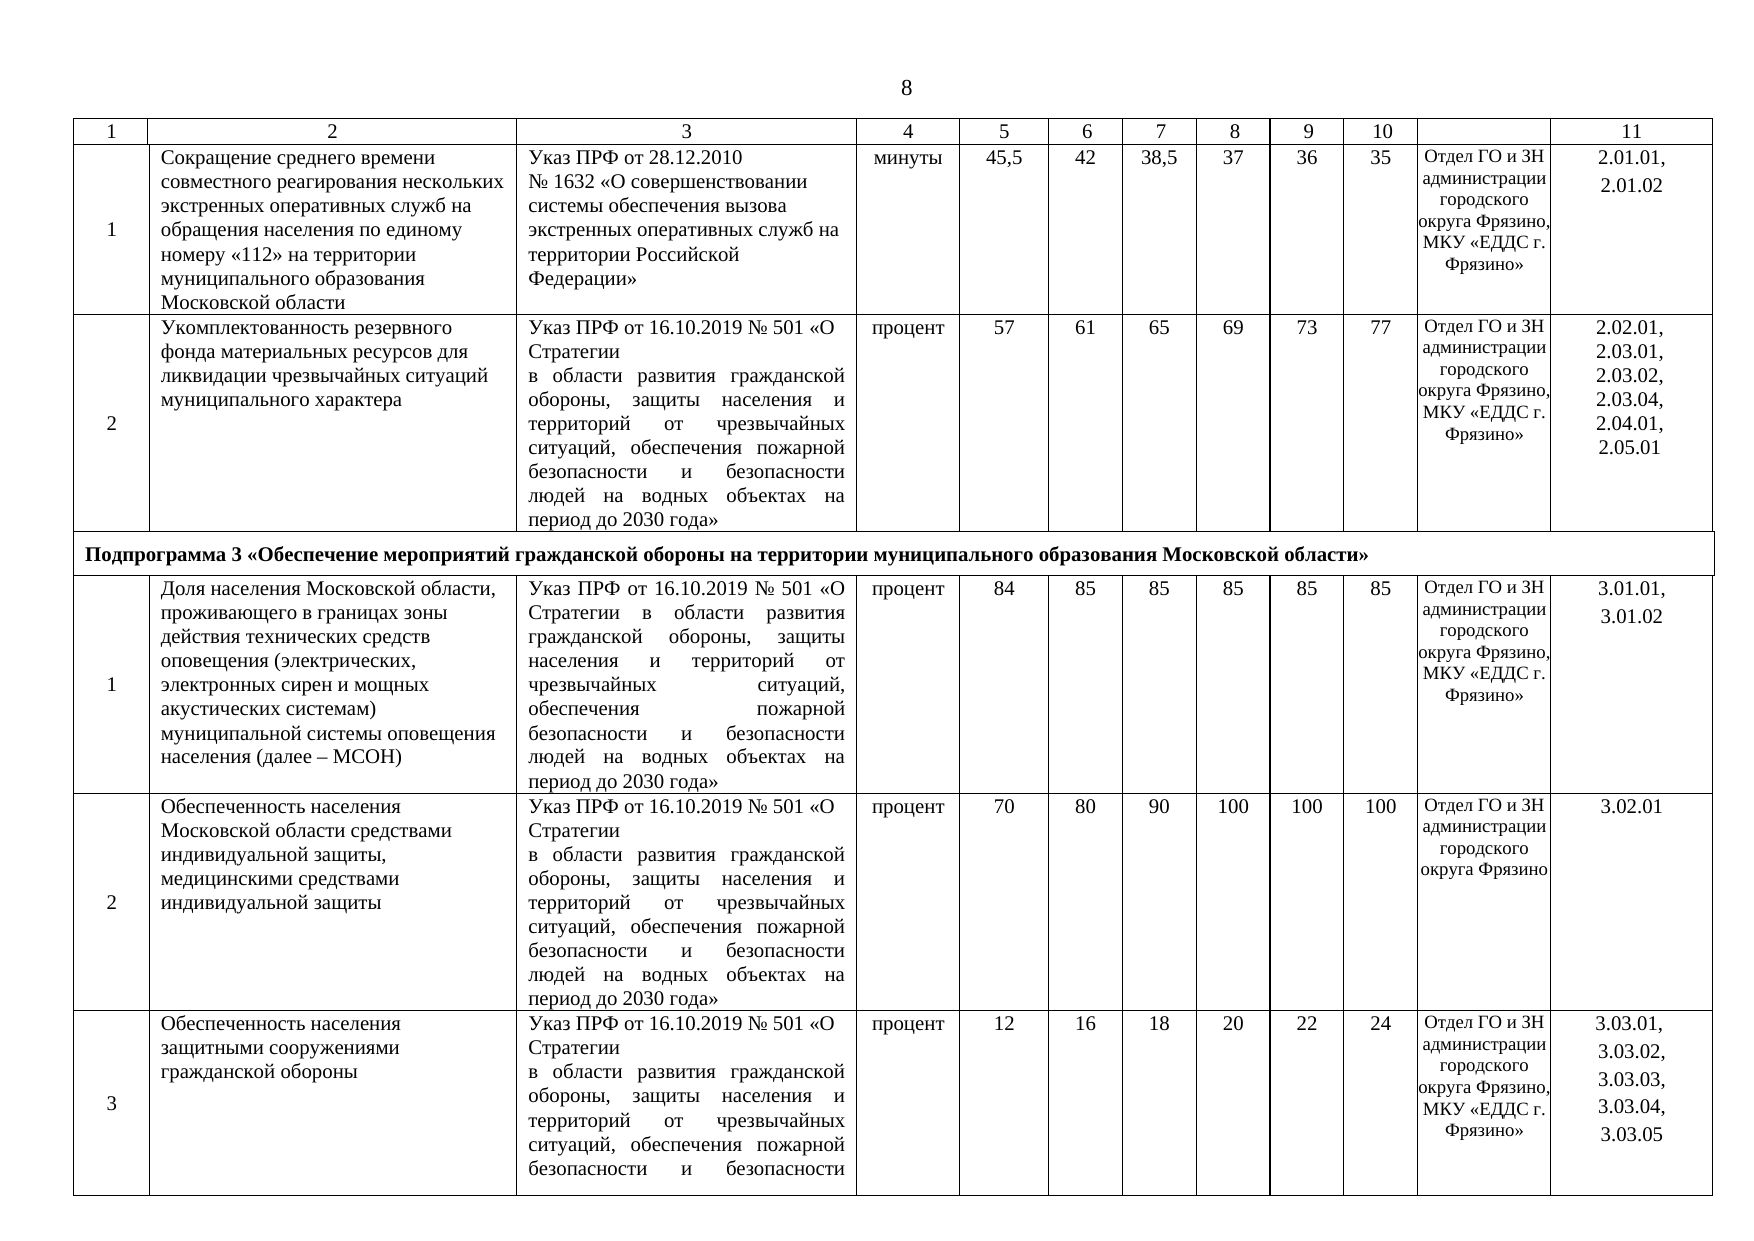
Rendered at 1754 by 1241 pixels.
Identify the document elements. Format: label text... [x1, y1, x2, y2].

table_cell Отдел ГО и ЗН администрации городского округа Фрязино, МКУ «ЕДДС г. Фрязино» [1418, 576, 1550, 793]
table_cell Отдел ГО и ЗН администрации городского округа Фрязино [1418, 794, 1550, 1010]
table_cell 3.02.01 [1551, 794, 1712, 1010]
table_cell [1551, 1011, 1712, 1195]
table_cell 36 [1271, 145, 1343, 314]
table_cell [150, 1011, 516, 1195]
table_cell 3.01.01, 3.01.02 [1551, 576, 1712, 793]
table_cell Указ ПРФ от 28.12.2010 № 1632 «О совершенствовании системы обеспечения вызова экстренных оперативных служб на территории Российской Федерации» [517, 145, 856, 314]
table_cell 12 [960, 1011, 1048, 1195]
table_cell 70 [960, 794, 1048, 1010]
table_cell 42 [1049, 145, 1122, 314]
table_cell 73 [1271, 315, 1343, 531]
table_cell Сокращение среднего времени совместного реагирования нескольких экстренных оперативных служб на обращения населения по единому номеру «112» на территории муниципального образования Московской области [150, 145, 516, 314]
table_cell 3 [74, 1011, 149, 1195]
table_cell 85 [1344, 576, 1417, 793]
table_cell 16 [1049, 1011, 1122, 1195]
table_header [1418, 119, 1550, 144]
table_header 7 [1123, 119, 1196, 144]
table_cell Укомплектованность резервного фонда материальных ресурсов для ликвидации чрезвычайных ситуаций муниципального характера [150, 315, 516, 531]
table_header 4 [857, 119, 959, 144]
table_header 6 [1049, 119, 1122, 144]
table_cell 61 [1049, 315, 1122, 531]
table_cell 100 [1197, 794, 1269, 1010]
table_cell 38,5 [1123, 145, 1196, 314]
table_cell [1418, 1011, 1550, 1195]
table_cell 57 [960, 315, 1048, 531]
table_cell 1 [74, 145, 149, 314]
table_cell 45,5 [960, 145, 1048, 314]
table_cell 85 [1197, 576, 1269, 793]
table_cell 2.02.01, 2.03.01, 2.03.02, 2.03.04, 2.04.01, 2.05.01 [1551, 315, 1712, 531]
table_cell 24 [1344, 1011, 1417, 1195]
table_cell 1 [74, 576, 149, 793]
table_cell 80 [1049, 794, 1122, 1010]
table_cell 84 [960, 576, 1048, 793]
table_cell 69 [1197, 315, 1269, 531]
table_cell 90 [1123, 794, 1196, 1010]
table_cell 100 [1344, 794, 1417, 1010]
table_cell Отдел ГО и ЗН администрации городского округа Фрязино, МКУ «ЕДДС г. Фрязино» [1418, 315, 1550, 531]
table_cell 2.01.01, 2.01.02 [1551, 145, 1712, 314]
table_cell Доля населения Московской области, проживающего в границах зоны действия технических средств оповещения (электрических, электронных сирен и мощных акустических системам) муниципальной системы оповещения населения (далее – МСОН) [150, 576, 516, 793]
table_cell 22 [1271, 1011, 1343, 1195]
table_cell 85 [1271, 576, 1343, 793]
table_cell 85 [1123, 576, 1196, 793]
table_cell 2 [74, 794, 149, 1010]
table_header 2 [148, 119, 516, 144]
table_header 5 [960, 119, 1048, 144]
table_header 11 [1551, 119, 1712, 144]
table_cell 65 [1123, 315, 1196, 531]
table_header 9 [1271, 119, 1343, 144]
table_cell 18 [1123, 1011, 1196, 1195]
table_cell процент [857, 1011, 959, 1195]
table_cell 35 [1344, 145, 1417, 314]
table_header 3 [517, 119, 856, 144]
table_cell процент [857, 576, 959, 793]
table_cell Подпрограмма 3 «Обеспечение мероприятий гражданской обороны на территории муниципального образования Московской области» [74, 532, 1714, 575]
table_cell 37 [1197, 145, 1269, 314]
table_cell Обеспеченность населения Московской области средствами индивидуальной защиты, медицинскими средствами индивидуальной защиты [150, 794, 516, 1010]
table_header 8 [1197, 119, 1269, 144]
table_header 1 [74, 119, 147, 144]
table_cell процент [857, 794, 959, 1010]
table_cell 100 [1271, 794, 1343, 1010]
table_cell 20 [1197, 1011, 1269, 1195]
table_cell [517, 1011, 856, 1195]
table_cell 85 [1049, 576, 1122, 793]
table_cell процент [857, 315, 959, 531]
table_cell Отдел ГО и ЗН администрации городского округа Фрязино, МКУ «ЕДДС г. Фрязино» [1418, 145, 1550, 314]
table_cell 2 [74, 315, 149, 531]
table_cell 77 [1344, 315, 1417, 531]
table_header 10 [1344, 119, 1417, 144]
table_cell минуты [857, 145, 959, 314]
